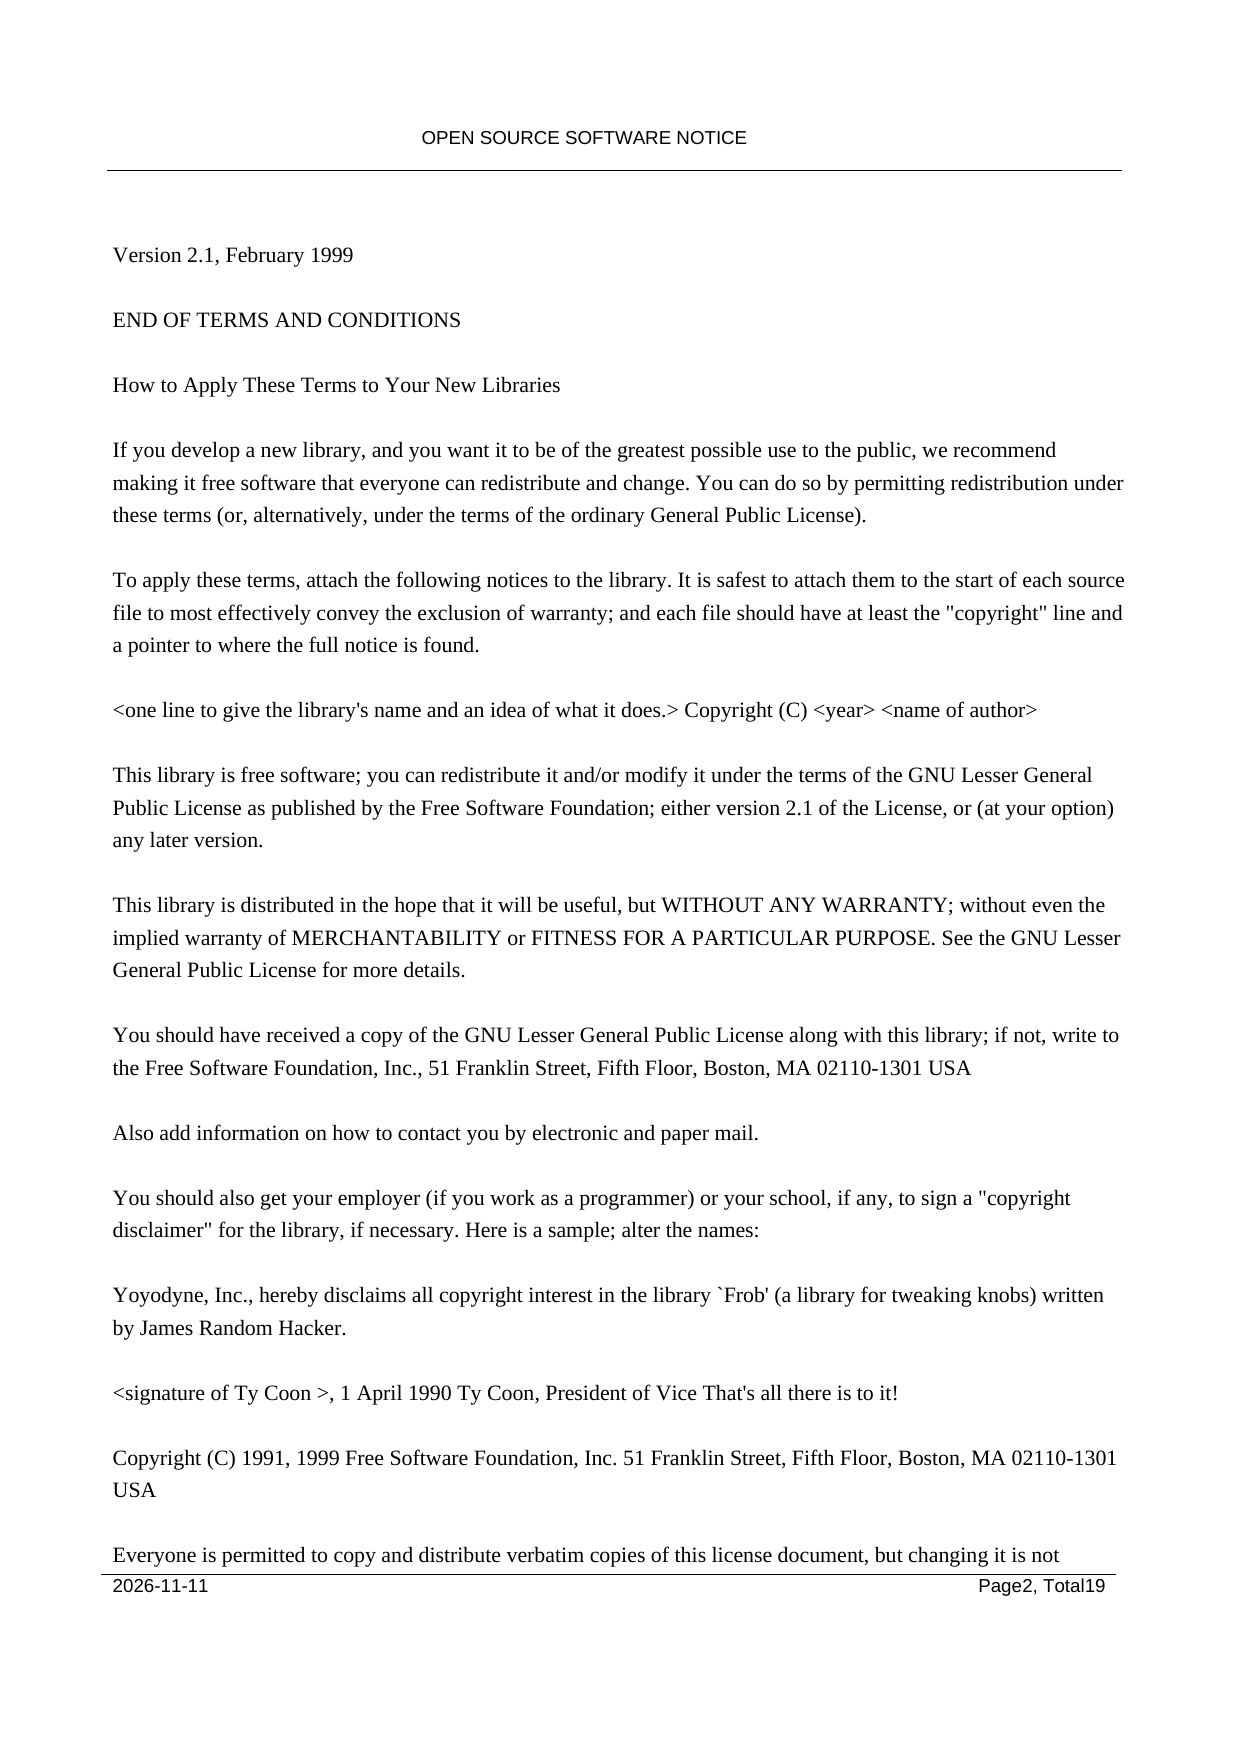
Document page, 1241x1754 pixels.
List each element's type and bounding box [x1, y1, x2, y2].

text [112, 206, 1128, 1571]
